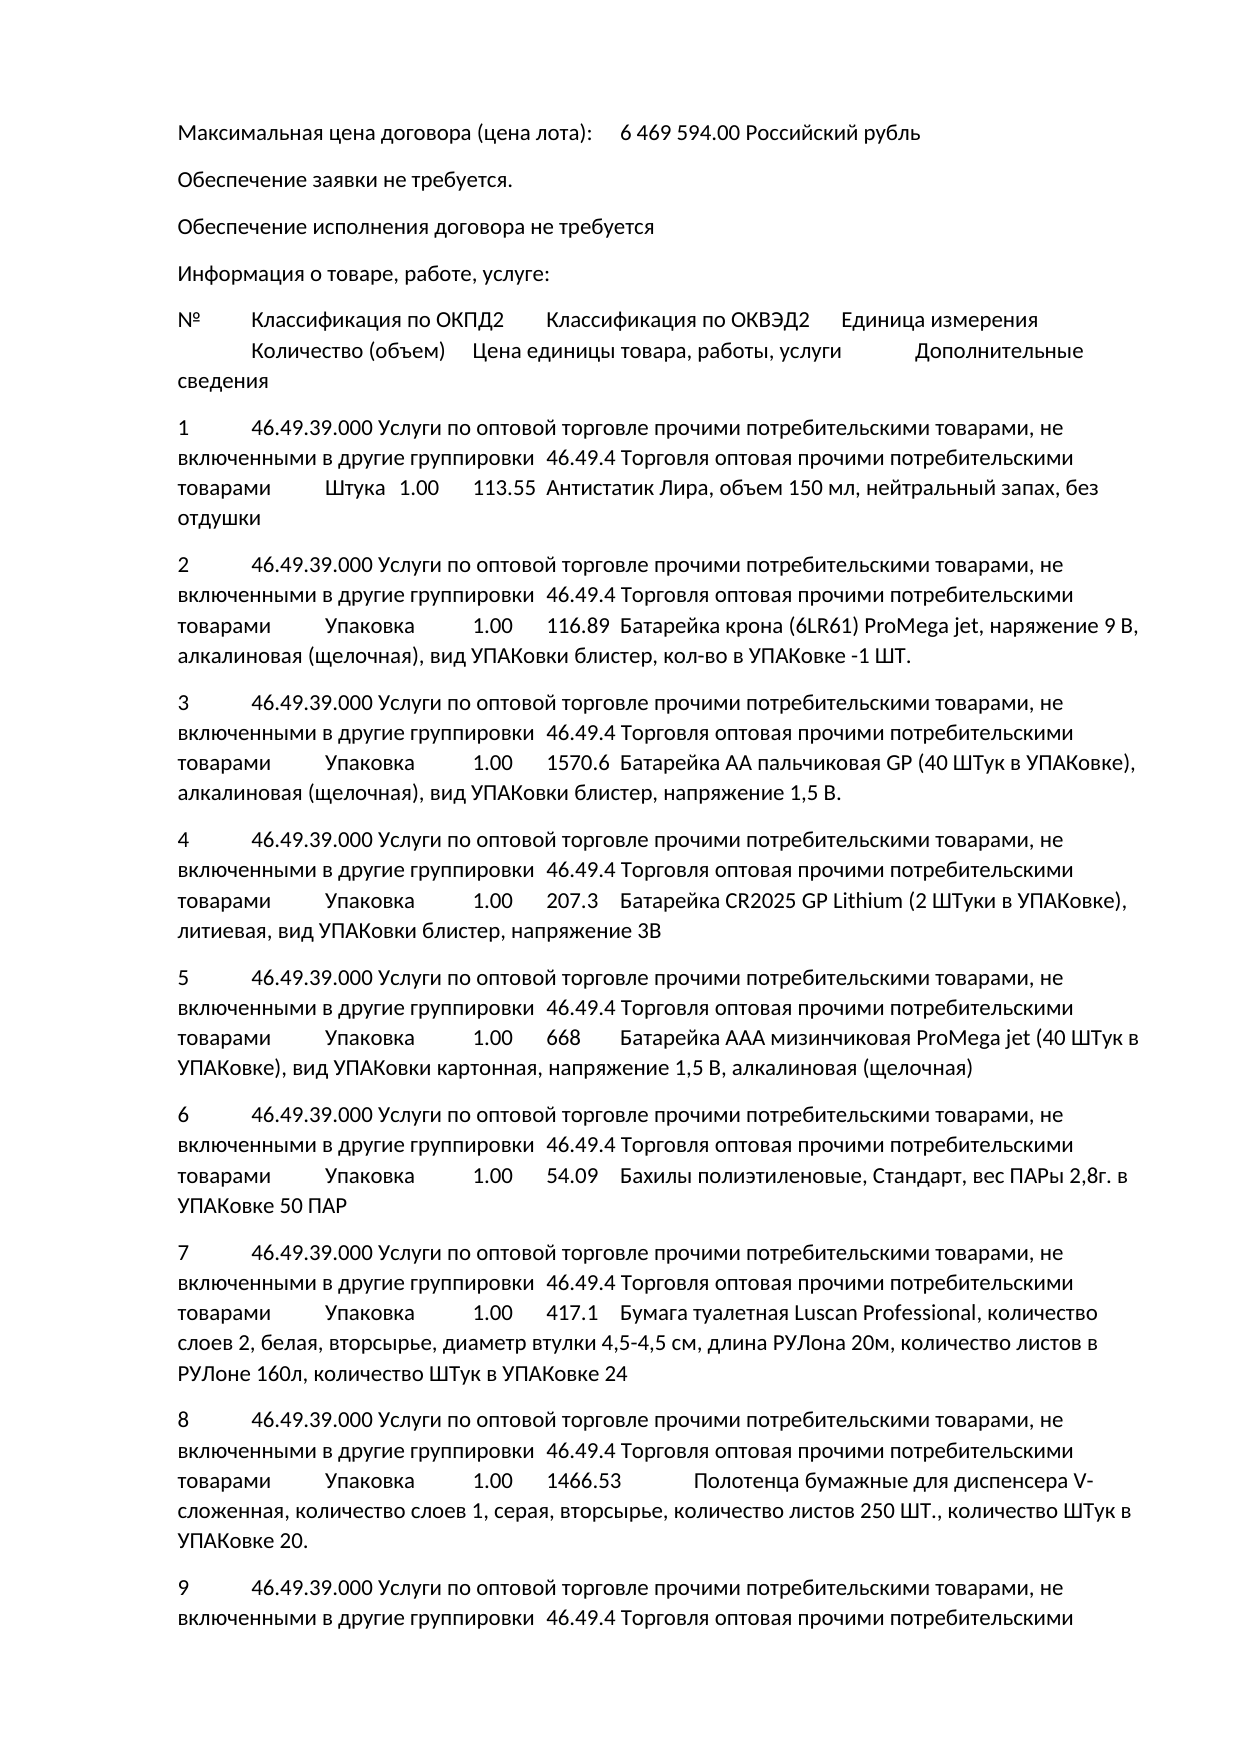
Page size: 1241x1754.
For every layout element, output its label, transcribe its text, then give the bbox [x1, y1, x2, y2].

text Обеспечение исполнения договора не требуется [177, 212, 1152, 240]
text 8 46.49.39.000 Услуги по оптовой торговле прочими потребительскими товарами, не включенными в другие группировки 46.49.4 Торговля оптовая прочими потребительскими товарами Упаковка 1.00 1466.53 Полотенца бумажные для диспенсера V-сложенная, количество слоев 1, серая, вторсырье, количество листов 250 ШТ., количество ШТук в УПАКовке 20. [177, 1406, 1152, 1554]
text 5 46.49.39.000 Услуги по оптовой торговле прочими потребительскими товарами, не включенными в другие группировки 46.49.4 Торговля оптовая прочими потребительскими товарами Упаковка 1.00 668 Батарейка ААА мизинчиковая ProMega jet (40 ШТук в УПАКовке), вид УПАКовки картонная, напряжение 1,5 В, алкалиновая (щелочная) [177, 963, 1152, 1082]
text 6 46.49.39.000 Услуги по оптовой торговле прочими потребительскими товарами, не включенными в другие группировки 46.49.4 Торговля оптовая прочими потребительскими товарами Упаковка 1.00 54.09 Бахилы полиэтиленовые, Стандарт, вес ПАРы 2,8г. в УПАКовке 50 ПАР [177, 1100, 1152, 1219]
text 2 46.49.39.000 Услуги по оптовой торговле прочими потребительскими товарами, не включенными в другие группировки 46.49.4 Торговля оптовая прочими потребительскими товарами Упаковка 1.00 116.89 Батарейка крона (6LR61) ProMega jet, наряжение 9 В, алкалиновая (щелочная), вид УПАКовки блистер, кол-во в УПАКовке -1 ШТ. [177, 550, 1152, 669]
text 1 46.49.39.000 Услуги по оптовой торговле прочими потребительскими товарами, не включенными в другие группировки 46.49.4 Торговля оптовая прочими потребительскими товарами Штука 1.00 113.55 Антистатик Лира, объем 150 мл, нейтральный запах, без отдушки [177, 413, 1152, 532]
text 7 46.49.39.000 Услуги по оптовой торговле прочими потребительскими товарами, не включенными в другие группировки 46.49.4 Торговля оптовая прочими потребительскими товарами Упаковка 1.00 417.1 Бумага туалетная Luscan Professional, количество слоев 2, белая, вторсырье, диаметр втулки 4,5-4,5 см, длина РУЛона 20м, количество листов в РУЛоне 160л, количество ШТук в УПАКовке 24 [177, 1238, 1152, 1387]
text Обеспечение заявки не требуется. [177, 165, 1152, 193]
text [177, 1573, 1152, 1632]
text Максимальная цена договора (цена лота): 6 469 594.00 Российский рубль [177, 118, 1152, 146]
text № Классификация по ОКПД2 Классификация по ОКВЭД2 Единица измерения Количество (объем) Цена единицы товара, работы, услуги Дополнительные сведения [177, 306, 1152, 394]
text Информация о товаре, работе, услуге: [177, 259, 1152, 287]
text 4 46.49.39.000 Услуги по оптовой торговле прочими потребительскими товарами, не включенными в другие группировки 46.49.4 Торговля оптовая прочими потребительскими товарами Упаковка 1.00 207.3 Батарейка CR2025 GP Lithium (2 ШТуки в УПАКовке), литиевая, вид УПАКовки блистер, напряжение 3В [177, 825, 1152, 944]
text 3 46.49.39.000 Услуги по оптовой торговле прочими потребительскими товарами, не включенными в другие группировки 46.49.4 Торговля оптовая прочими потребительскими товарами Упаковка 1.00 1570.6 Батарейка АА пальчиковая GP (40 ШТук в УПАКовке), алкалиновая (щелочная), вид УПАКовки блистер, напряжение 1,5 В. [177, 688, 1152, 807]
